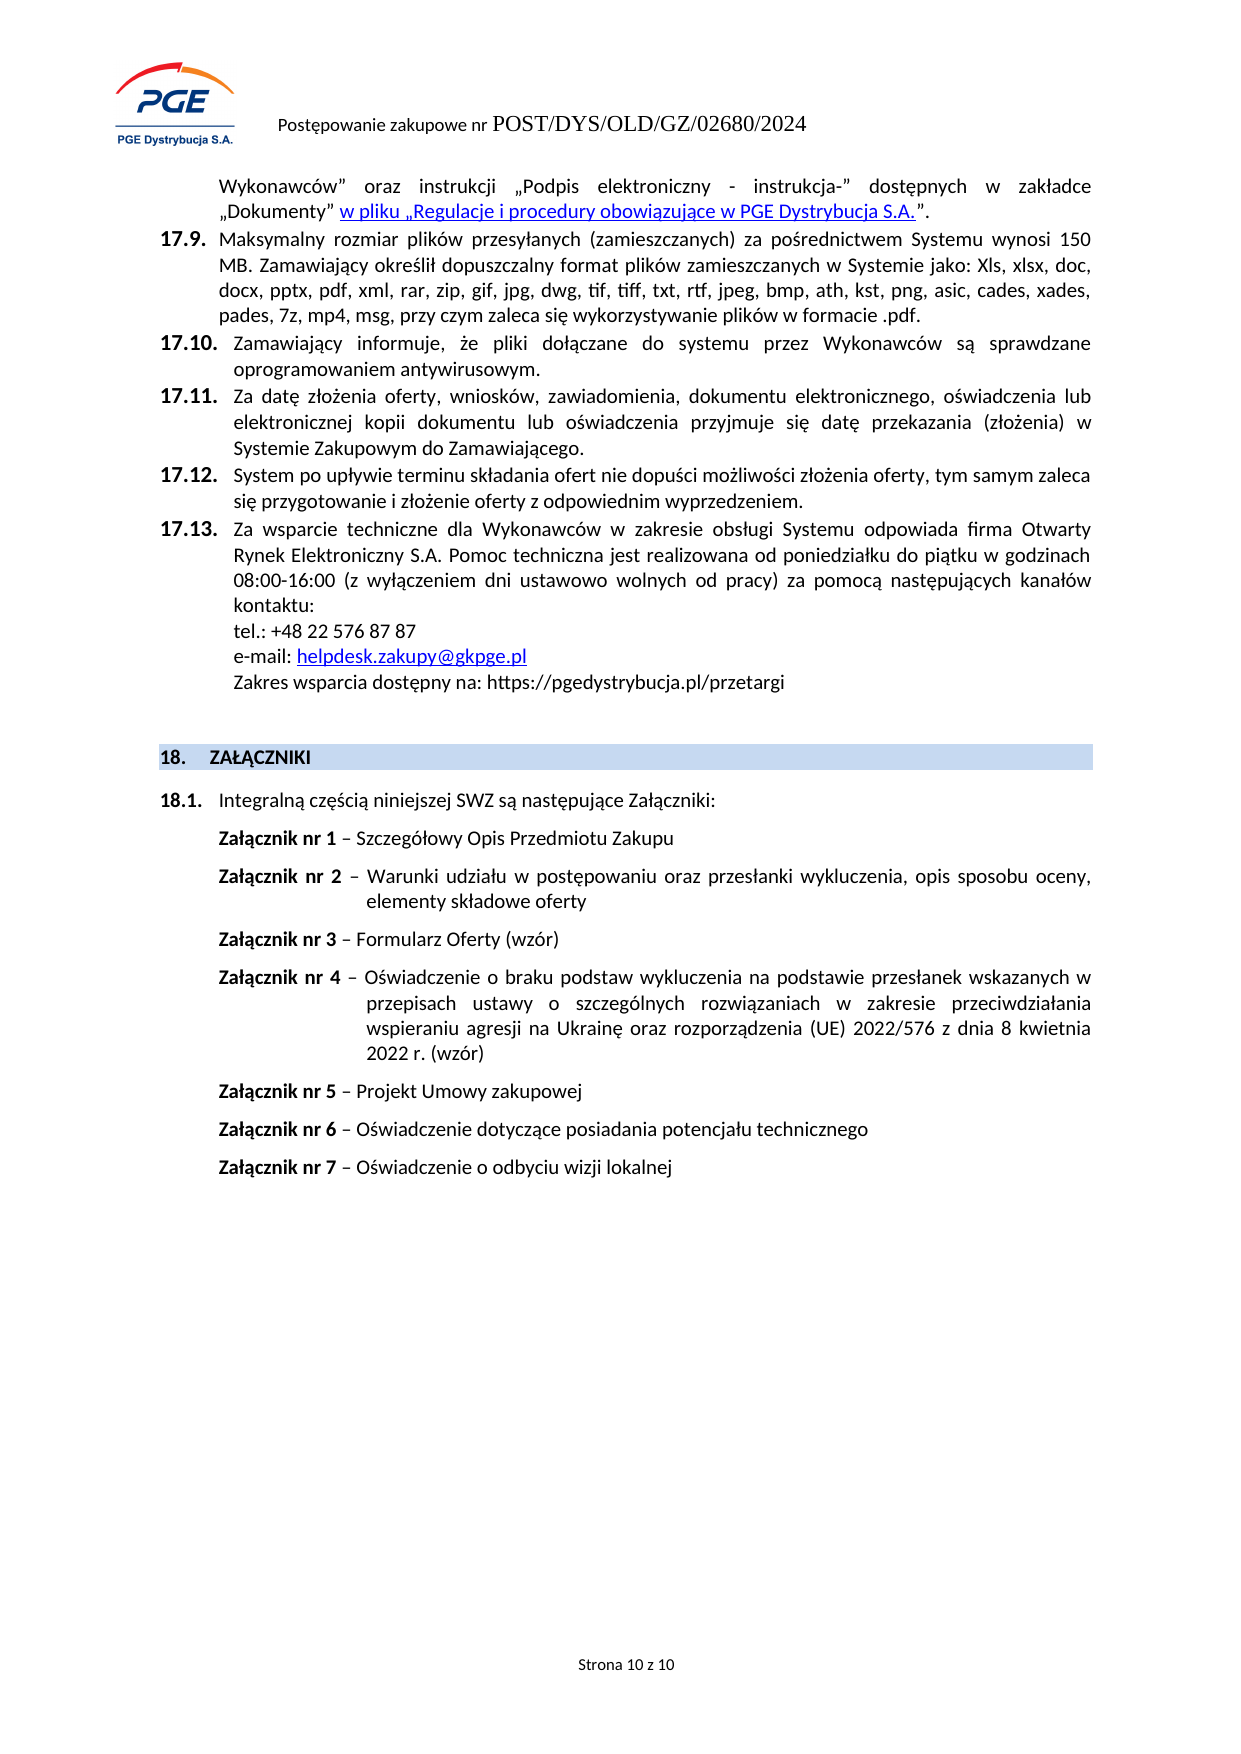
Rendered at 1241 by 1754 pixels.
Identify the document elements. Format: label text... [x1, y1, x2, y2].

text Załącznik nr 2 – Warunki udziału w postępowaniu oraz przesłanki wykluczenia, opis sposobu oceny, elementy składowe oferty [218, 863, 1093, 914]
list e-mail: helpdesk.zakupy@gkpge.pl [233, 643, 1093, 669]
text Załącznik nr 6 – Oświadczenie dotyczące posiadania potencjału technicznego [159, 1116, 1093, 1142]
text Załącznik nr 3 – Formularz Oferty (wzór) [159, 926, 1093, 952]
picture [113, 60, 237, 148]
list Za datę złożenia oferty, wniosków, zawiadomienia, dokumentu elektronicznego, oświadczenia lub elektronicznej kopii dokumentu lub oświadczenia przyjmuje się datę przekazania (złożenia) w Systemie Zakupowym do Zamawiającego. [159, 382, 1093, 460]
list Zamawiający informuje, że pliki dołączane do systemu przez Wykonawców są sprawdzane oprogramowaniem antywirusowym. [159, 328, 1093, 382]
text Załącznik nr 7 – Oświadczenie o odbyciu wizji lokalnej [159, 1154, 1093, 1180]
list System po upływie terminu składania ofert nie dopuści możliwości złożenia oferty, tym samym zaleca się przygotowanie i złożenie oferty z odpowiednim wyprzedzeniem. [159, 460, 1093, 514]
text Załącznik nr 4 – Oświadczenie o braku podstaw wykluczenia na podstawie przesłanek wskazanych w przepisach ustawy o szczególnych rozwiązaniach w zakresie przeciwdziałania wspieraniu agresji na Ukrainę oraz rozporządzenia (UE) 2022/576 z dnia 8 kwietnia 2022 r. (wzór) [218, 964, 1093, 1066]
list Maksymalny rozmiar plików przesyłanych (zamieszczanych) za pośrednictwem Systemu wynosi 150 MB. Zamawiający określił dopuszczalny format plików zamieszczanych w Systemie jako: Xls, xlsx, doc, docx, pptx, pdf, xml, rar, zip, gif, jpg, dwg, tif, tiff, txt, rtf, jpeg, bmp, ath, kst, png, asic, cades, xades, pades, 7z, mp4, msg, przy czym zaleca się wykorzystywanie plików w formacie .pdf. [159, 224, 1093, 328]
text Załącznik nr 5 – Projekt Umowy zakupowej [159, 1078, 1093, 1104]
list 18.1. Integralną częścią niniejszej SWZ są następujące Załączniki: [159, 787, 1093, 813]
list Zakres wsparcia dostępny na: https://pgedystrybucja.pl/przetargi [233, 669, 1093, 694]
list tel.: +48 22 576 87 87 [233, 618, 1093, 643]
text Załącznik nr 1 – Szczegółowy Opis Przedmiotu Zakupu [159, 825, 1093, 851]
subtitle ZAŁĄCZNIKI [159, 744, 1093, 770]
list Za wsparcie techniczne dla Wykonawców w zakresie obsługi Systemu odpowiada firma Otwarty Rynek Elektroniczny S.A. Pomoc techniczna jest realizowana od poniedziałku do piątku w godzinach 08:00-16:00 (z wyłączeniem dni ustawowo wolnych od pracy) za pomocą następujących kanałów kontaktu: [159, 514, 1093, 618]
